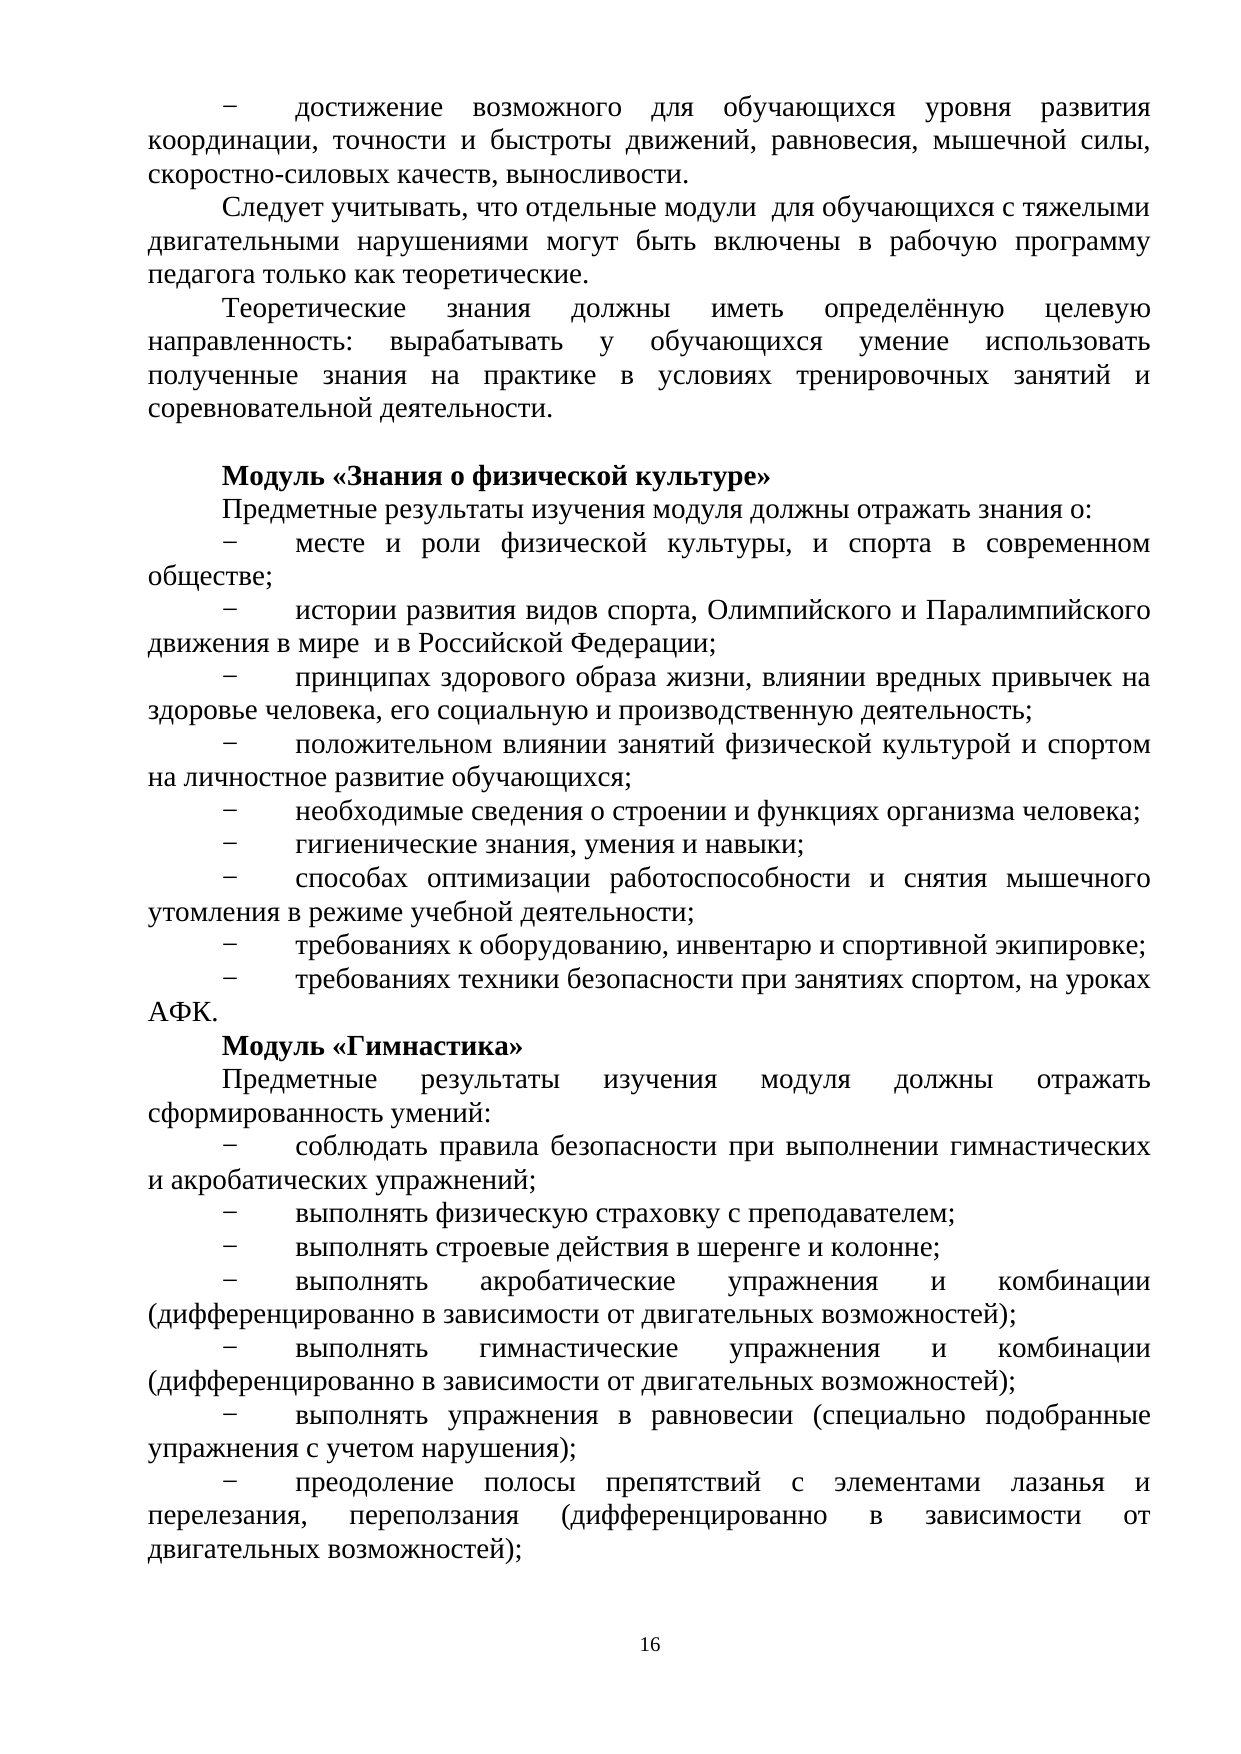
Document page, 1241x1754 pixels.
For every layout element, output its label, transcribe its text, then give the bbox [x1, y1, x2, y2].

list гигиенические знания, умения и навыки; [148, 827, 1152, 860]
list выполнять строевые действия в шеренге и колонне; [148, 1229, 1152, 1263]
list выполнять акробатические упражнения и комбинации (дифференцированно в зависимости от двигательных возможностей); [148, 1263, 1152, 1330]
text Предметные результаты изучения модуля должны отражать знания о: [148, 491, 1152, 525]
text Предметные результаты изучения модуля должны отражать сформированность умений: [148, 1061, 1152, 1128]
list достижение возможного для обучающихся уровня развития координации, точности и быстроты движений, равновесия, мышечной силы, скоростно-силовых качеств, выносливости. [148, 89, 1152, 189]
list способах оптимизации работоспособности и снятия мышечного утомления в режиме учебной деятельности; [148, 860, 1152, 927]
list истории развития видов спорта, Олимпийского и Паралимпийского движения в мире и в Российской Федерации; [148, 592, 1152, 659]
list выполнять гимнастические упражнения и комбинации (дифференцированно в зависимости от двигательных возможностей); [148, 1330, 1152, 1397]
text Модуль «Знания о физической культуре» [148, 458, 1152, 491]
list преодоление полосы препятствий с элементами лазанья и перелезания, переползания (дифференцированно в зависимости от двигательных возможностей); [148, 1464, 1152, 1564]
text Теоретические знания должны иметь определённую целевую направленность: вырабатывать у обучающихся умение использовать полученные знания на практике в условиях тренировочных занятий и соревновательной деятельности. [148, 290, 1152, 424]
list соблюдать правила безопасности при выполнении гимнастических и акробатических упражнений; [148, 1128, 1152, 1196]
list принципах здорового образа жизни, влиянии вредных привычек на здоровье человека, его социальную и производственную деятельность; [148, 659, 1152, 726]
list требованиях к оборудованию, инвентарю и спортивной экипировке; [148, 927, 1152, 961]
list положительном влиянии занятий физической культурой и спортом на личностное развитие обучающихся; [148, 726, 1152, 793]
list требованиях техники безопасности при занятиях спортом, на уроках АФК. [148, 961, 1152, 1028]
text Следует учитывать, что отдельные модули для обучающихся с тяжелыми двигательными нарушениями могут быть включены в рабочую программу педагога только как теоретические. [148, 189, 1152, 290]
list необходимые сведения о строении и функциях организма человека; [148, 793, 1152, 827]
text Модуль «Гимнастика» [148, 1028, 1152, 1061]
list выполнять упражнения в равновесии (специально подобранные упражнения с учетом нарушения); [148, 1397, 1152, 1464]
list выполнять физическую страховку с преподавателем; [148, 1196, 1152, 1229]
list месте и роли физической культуры, и спорта в современном обществе; [148, 525, 1152, 592]
